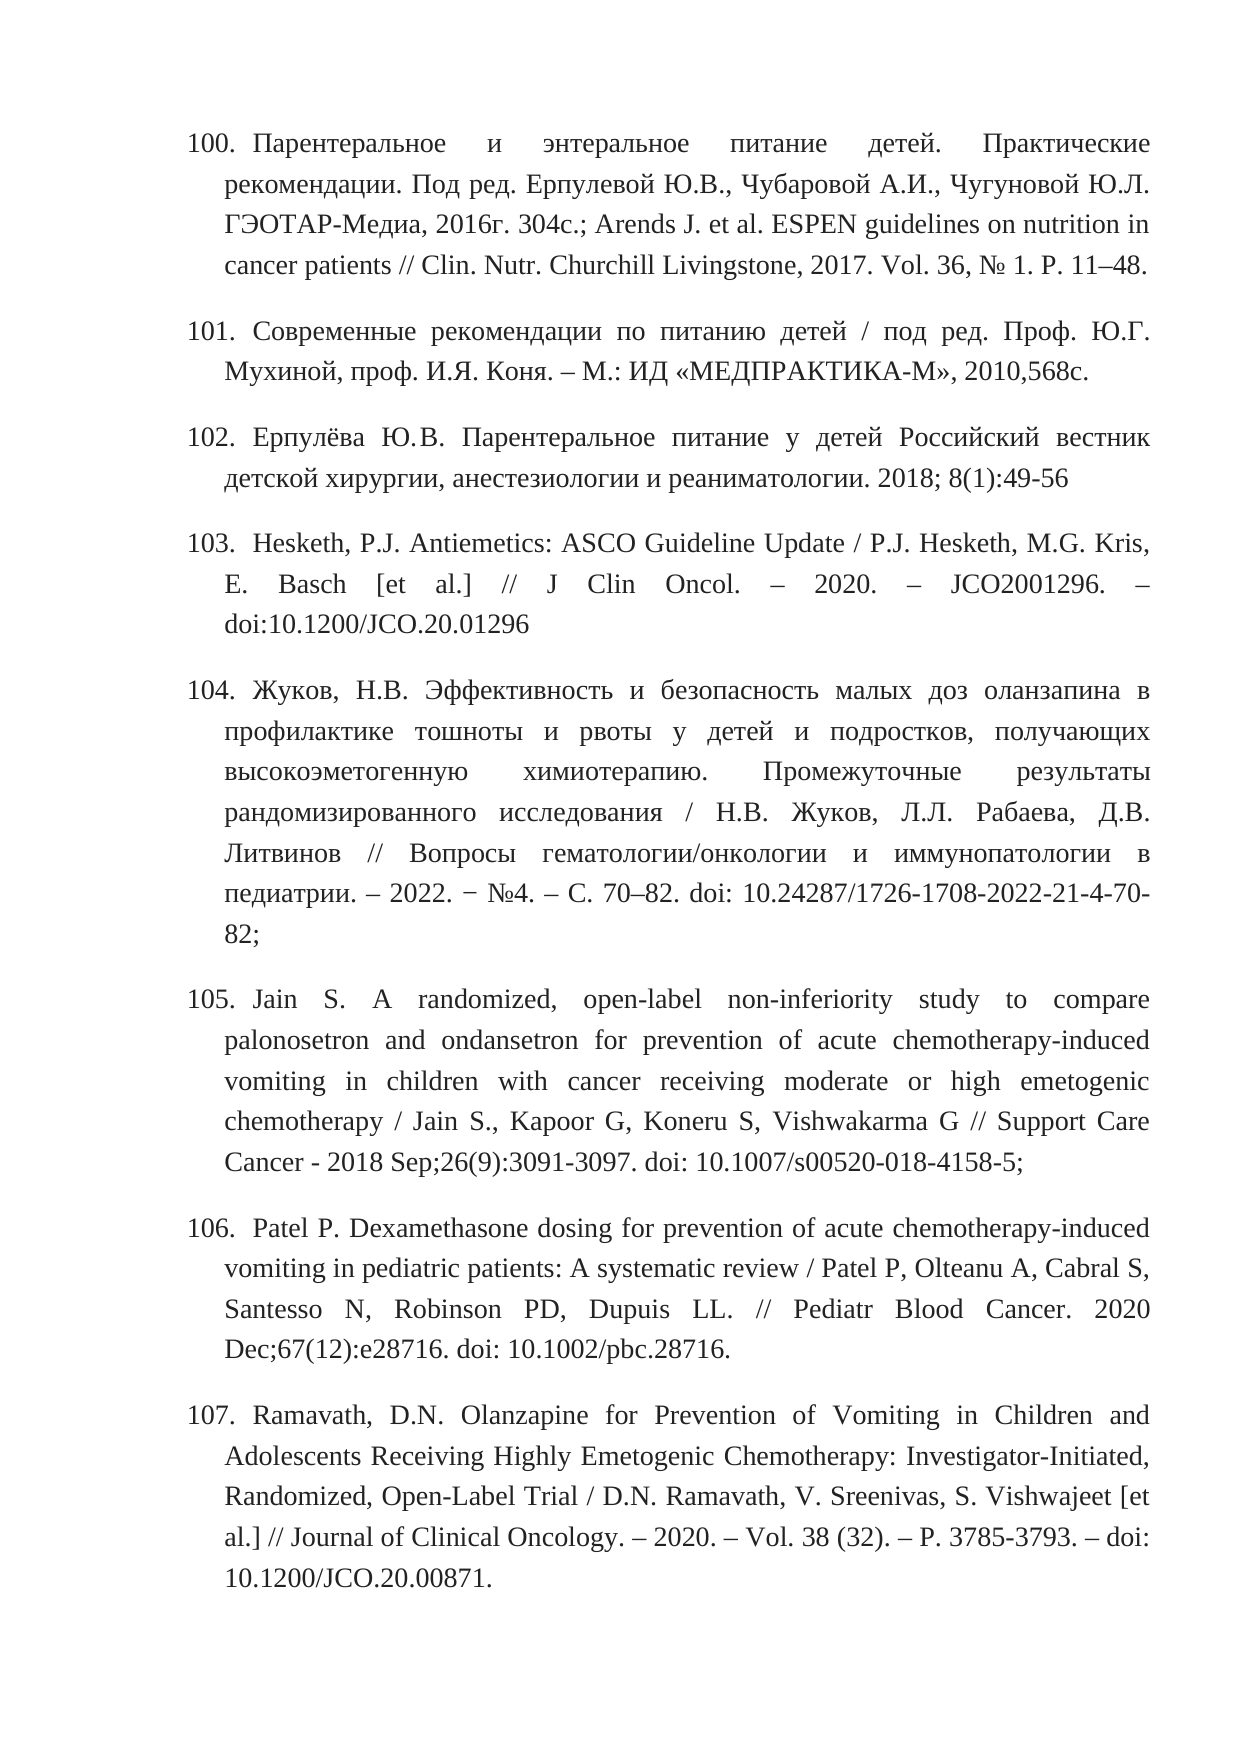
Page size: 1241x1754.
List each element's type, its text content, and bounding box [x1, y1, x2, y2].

list Patel P. Dexamethasone dosing for prevention of acute chemotherapy-induced vomiting in pediatric patients: A systematic review / Patel P, Olteanu A, Cabral S, Santesso N, Robinson PD, Dupuis LL. // Pediatr Blood Cancer. 2020 Dec;67(12):e28716. doi: 10.1002/pbc.28716. [187, 1202, 1152, 1365]
list Jain S. A randomized, open-label non-inferiority study to compare palonosetron and ondansetron for prevention of acute chemotherapy-induced vomiting in children with cancer receiving moderate or high emetogenic chemotherapy / Jain S., Kapoor G, Koneru S, Vishwakarma G // Support Care Cancer - 2018 Sep;26(9):3091-3097. doi: 10.1007/s00520-018-4158-5; [187, 974, 1152, 1177]
list Ramavath, D.N. Olanzapine for Prevention of Vomiting in Children and Adolescents Receiving Highly Emetogenic Chemotherapy: Investigator-Initiated, Randomized, Open-Label Trial / D.N. Ramavath, V. Sreenivas, S. Vishwajeet [et al.] // Journal of Clinical Oncology. – 2020. – Vol. 38 (32). – P. 3785-3793. – doi: 10.1200/JCO.20.00871. [187, 1390, 1152, 1593]
list Ерпулёва Ю. В. Парентеральное питание у детей Российский вестник детской хирургии, анестезиологии и реаниматологии. 2018; 8(1):49-56 [187, 412, 1152, 493]
list Hesketh, P.J. Antiemetics: ASCO Guideline Update / P.J. Hesketh, M.G. Kris, E. Basch [et al.] // J Clin Oncol. – 2020. – JCO2001296. – doi:10.1200/JCO.20.01296 [187, 518, 1152, 640]
list Современные рекомендации по питанию детей / под ред. Проф. Ю.Г. Мухиной, проф. И.Я. Коня. – М.: ИД «МЕДПРАКТИКА-М», 2010,568с. [187, 306, 1152, 387]
list Парентеральное и энтеральное питание детей. Практические рекомендации. Под ред. Ерпулевой Ю.В., Чубаровой А.И., Чугуновой Ю.Л. ГЭОТАР-Медиа, 2016г. 304с.; Arends J. et al. ESPEN guidelines on nutrition in cancer patients // Clin. Nutr. Churchill Livingstone, 2017. Vol. 36, № 1. P. 11–48. [187, 118, 1152, 281]
list Жуков, Н.В. Эффективность и безопасность малых доз оланзапина в профилактике тошноты и рвоты у детей и подростков, получающих высокоэметогенную химиотерапию. Промежуточные результаты рандомизированного исследования / Н.В. Жуков, Л.Л. Рабаева, Д.В. Литвинов // Вопросы гематологии/онкологии и иммунопатологии в педиатрии. – 2022. − №4. – С. 70–82. doi: 10.24287/1726-1708-2022-21-4-70-82; [187, 665, 1152, 949]
